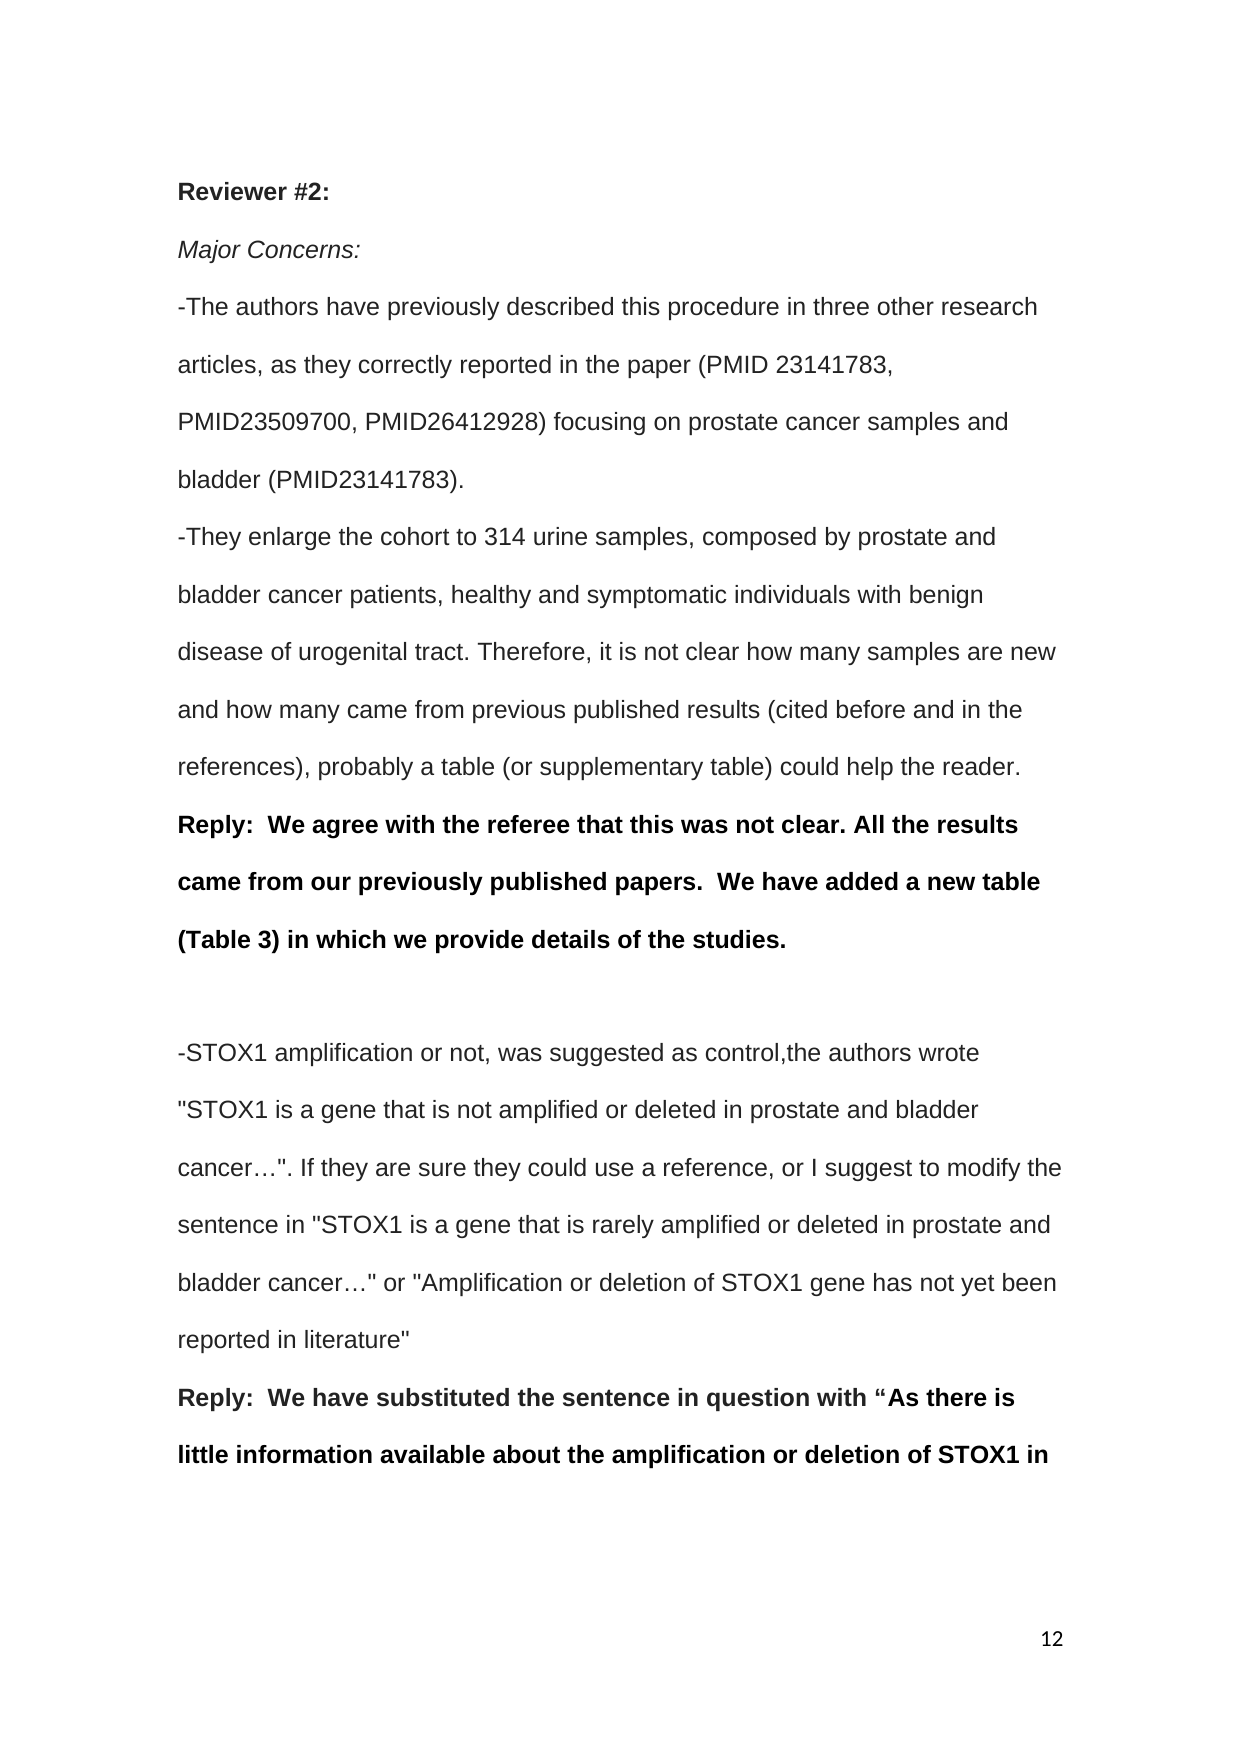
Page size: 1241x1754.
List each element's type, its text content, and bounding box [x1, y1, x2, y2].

text Reviewer #2: Major Concerns: -The authors have previously described this procedure in three other research articles, as they correctly reported in the paper (PMID 23141783, PMID23509700, PMID26412928) focusing on prostate cancer samples and bladder (PMID23141783). -They enlarge the cohort to 314 urine samples, composed by prostate and bladder cancer patients, healthy and symptomatic individuals with benign disease of urogenital tract. Therefore, it is not clear how many samples are new and how many came from previous published results (cited before and in the references), probably a table (or supplementary table) could help the reader. [177, 177, 1063, 781]
text -STOX1 amplification or not, was suggested as control,the authors wrote "STOX1 is a gene that is not amplified or deleted in prostate and bladder cancer…". If they are sure they could use a reference, or I suggest to modify the sentence in "STOX1 is a gene that is rarely amplified or deleted in prostate and bladder cancer…" or "Amplification or deletion of STOX1 gene has not yet been reported in literature" [177, 1037, 1063, 1354]
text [177, 1382, 1063, 1469]
text Reply: We agree with the referee that this was not clear. All the results came from our previously published papers. We have added a new table (Table 3) in which we provide details of the studies. [177, 810, 1063, 1009]
